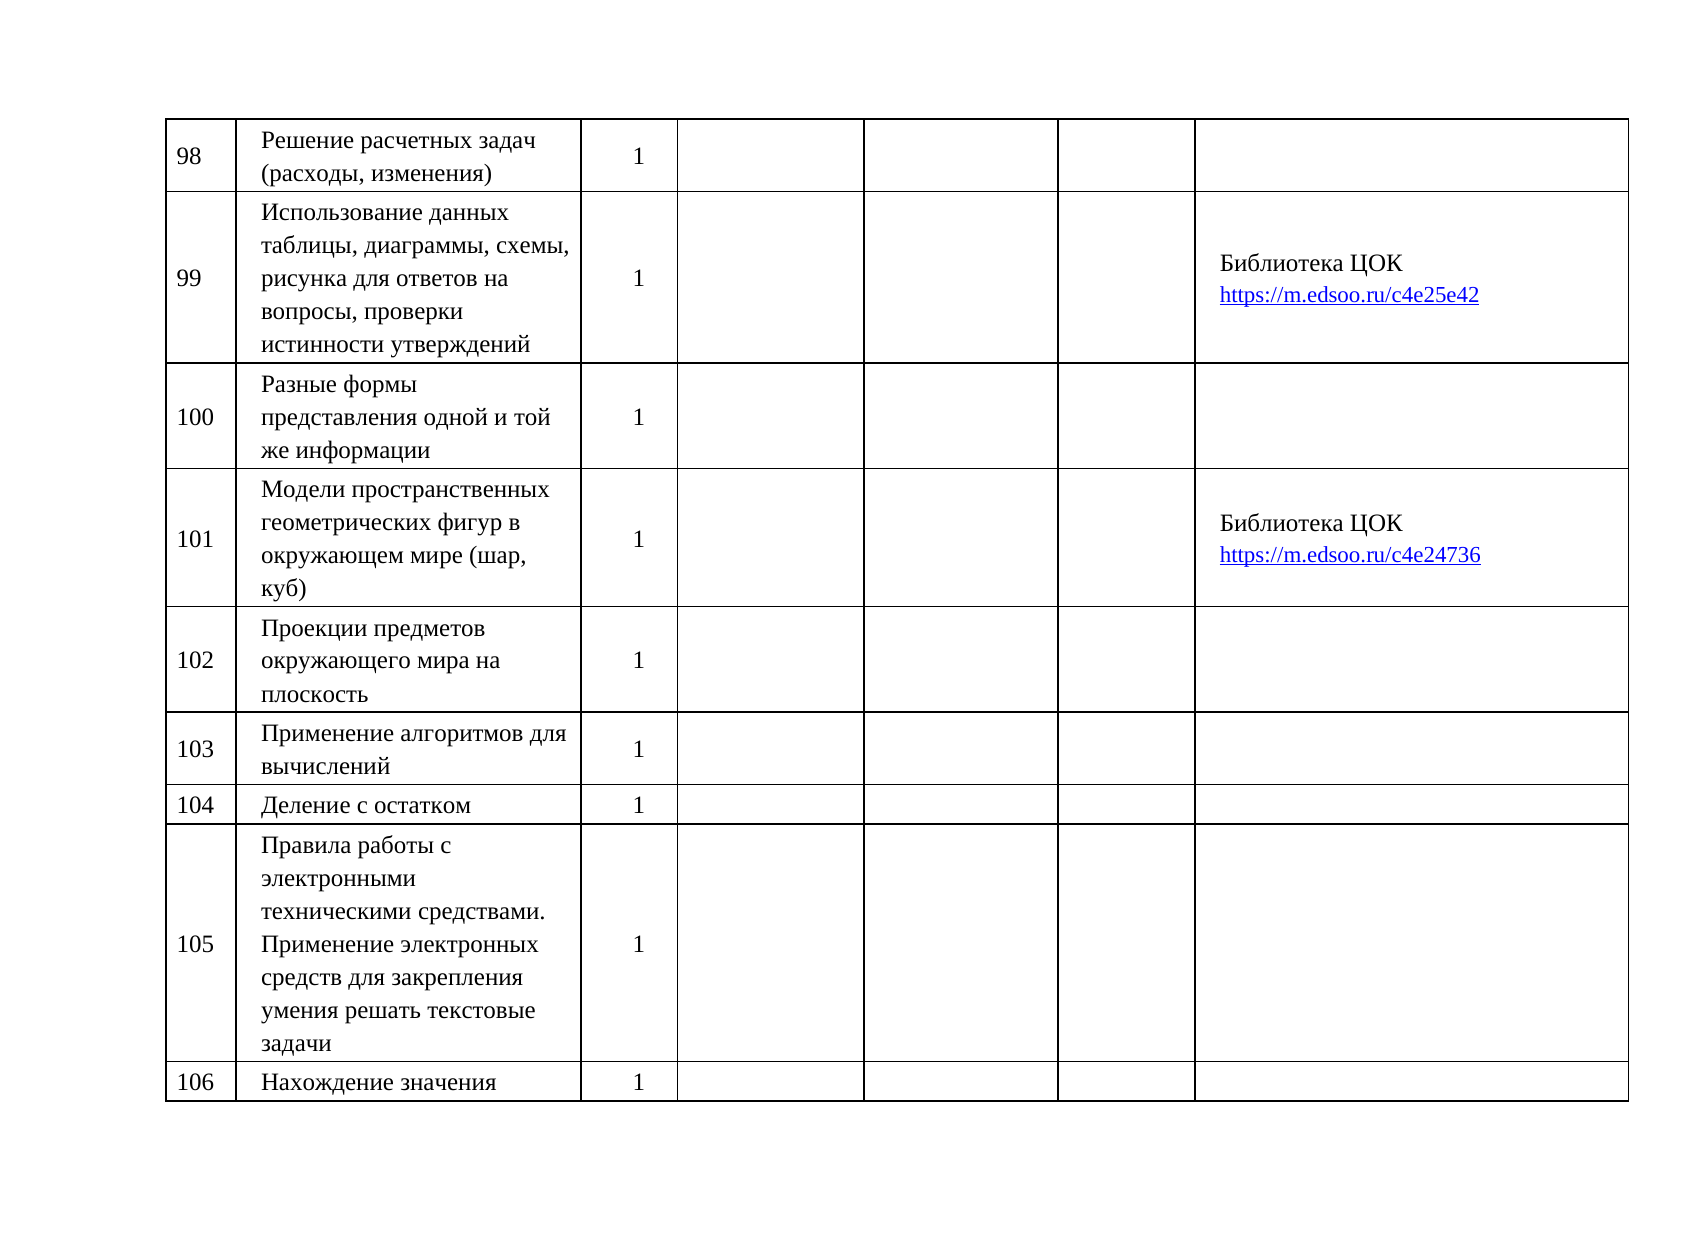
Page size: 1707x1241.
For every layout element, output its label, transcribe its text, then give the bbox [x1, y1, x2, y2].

table_cell [865, 192, 1057, 362]
table_cell [1059, 469, 1194, 606]
table_cell Модели пространственных геометрических фигур в окружающем мире (шар, куб) [237, 469, 580, 606]
table_cell [1059, 120, 1194, 191]
table_cell [1059, 713, 1194, 784]
table_cell [678, 469, 863, 606]
table_cell 1 [582, 120, 677, 191]
table_cell 103 [167, 713, 235, 784]
table_cell [678, 1062, 863, 1100]
table_cell 1 [582, 607, 677, 711]
table_cell [1196, 713, 1628, 784]
table_cell [678, 192, 863, 362]
table_cell 106 [167, 1062, 235, 1100]
table_cell Разные формы представления одной и той же информации [237, 364, 580, 467]
table_cell 100 [167, 364, 235, 467]
table_cell 105 [167, 825, 235, 1061]
table_cell [865, 713, 1057, 784]
table_cell [865, 469, 1057, 606]
table_cell [1196, 120, 1628, 191]
table_cell [1059, 364, 1194, 467]
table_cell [237, 1062, 580, 1100]
table_cell [1059, 192, 1194, 362]
table_cell [678, 825, 863, 1061]
table_cell [1059, 825, 1194, 1061]
table_cell [678, 364, 863, 467]
table_cell Библиотека ЦОК https://m.edsoo.ru/c4e25e42 [1196, 192, 1628, 362]
table_cell [1196, 364, 1628, 467]
table_cell [1196, 1062, 1628, 1100]
table_cell [678, 713, 863, 784]
table_cell Применение алгоритмов для вычислений [237, 713, 580, 784]
table_cell 1 [582, 825, 677, 1061]
table_cell 101 [167, 469, 235, 606]
table_cell Правила работы с электронными техническими средствами. Применение электронных средств для закрепления умения решать текстовые задачи [237, 825, 580, 1061]
table_cell [1059, 1062, 1194, 1100]
table_cell 1 [582, 192, 677, 362]
table_cell 1 [582, 469, 677, 606]
table_cell [865, 364, 1057, 467]
table_cell 1 [582, 785, 677, 823]
table_cell [678, 120, 863, 191]
table_cell [865, 607, 1057, 711]
table_cell [865, 1062, 1057, 1100]
table_cell [1196, 607, 1628, 711]
table_cell 104 [167, 785, 235, 823]
table_cell 1 [582, 1062, 677, 1100]
table_cell 1 [582, 713, 677, 784]
table_cell [1059, 785, 1194, 823]
table_cell 99 [167, 192, 235, 362]
table_cell [1196, 825, 1628, 1061]
table_cell [865, 785, 1057, 823]
table_cell 102 [167, 607, 235, 711]
table_cell [1196, 785, 1628, 823]
table_cell [678, 785, 863, 823]
table_cell Библиотека ЦОК https://m.edsoo.ru/c4e24736 [1196, 469, 1628, 606]
table_cell [865, 825, 1057, 1061]
table_cell [865, 120, 1057, 191]
table_cell 98 [167, 120, 235, 191]
table_cell [1059, 607, 1194, 711]
table_cell Деление с остатком [237, 785, 580, 823]
table_cell [678, 607, 863, 711]
table_cell Использование данных таблицы, диаграммы, схемы, рисунка для ответов на вопросы, проверки истинности утверждений [237, 192, 580, 362]
table_cell Решение расчетных задач (расходы, изменения) [237, 120, 580, 191]
table_cell Проекции предметов окружающего мира на плоскость [237, 607, 580, 711]
table_cell 1 [582, 364, 677, 467]
